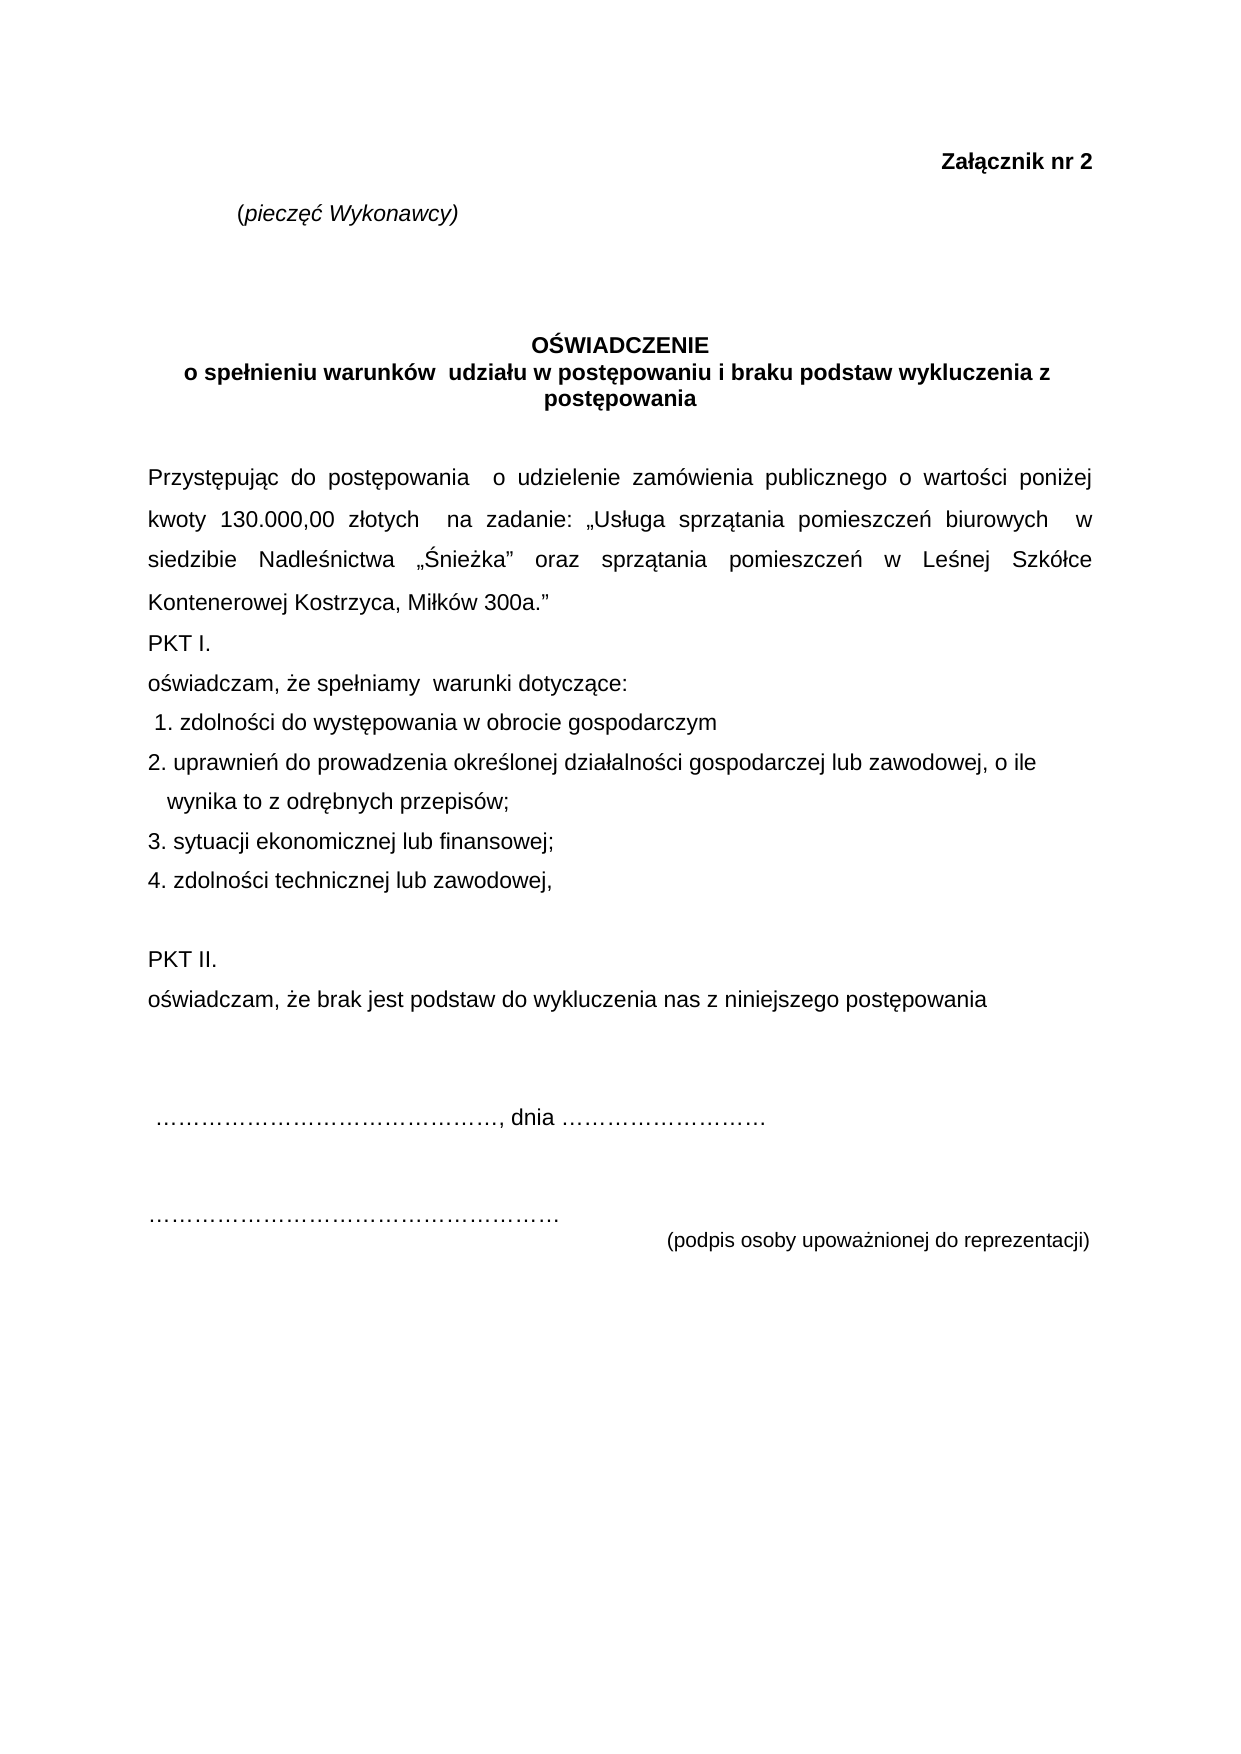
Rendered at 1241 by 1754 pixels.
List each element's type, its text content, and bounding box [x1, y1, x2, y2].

text ……………………………………………… [148, 1172, 1093, 1227]
text OŚWIADCZENIE [148, 332, 1093, 358]
text Przystępując do postępowania o udzielenie zamówienia publicznego o wartości poniżej kwoty 130.000,00 złotych na zadanie: „Usługa sprzątania pomieszczeń biurowych w siedzibie Nadleśnictwa „Śnieżka” oraz sprzątania pomieszczeń w Leśnej Szkółce Kontenerowej Kostrzyca, Miłków 300a.” [148, 464, 1093, 616]
list oświadczam, że spełniamy warunki dotyczące: [148, 670, 1093, 696]
text (pieczęć Wykonawcy) [148, 200, 1093, 227]
list PKT II. [148, 946, 1093, 972]
list 1. zdolności do występowania w obrocie gospodarczym [148, 709, 1093, 736]
text o spełnieniu warunków udziału w postępowaniu i braku podstaw wykluczenia z postępowania [148, 358, 1093, 411]
list PKT I. [148, 630, 1093, 657]
text (podpis osoby upoważnionej do reprezentacji) [148, 1227, 1093, 1251]
list 3. sytuacji ekonomicznej lub finansowej; [148, 828, 1093, 854]
text Załącznik nr 2 [148, 148, 1093, 174]
list oświadczam, że brak jest podstaw do wykluczenia nas z niniejszego postępowania [148, 986, 1093, 1012]
list 4. zdolności technicznej lub zawodowej, [148, 867, 1093, 893]
list ………………………………………, dnia ……………………… [154, 1104, 1093, 1130]
list 2. uprawnień do prowadzenia określonej działalności gospodarczej lub zawodowej, o ile [148, 749, 1093, 775]
list wynika to z odrębnych przepisów; [148, 788, 1093, 814]
